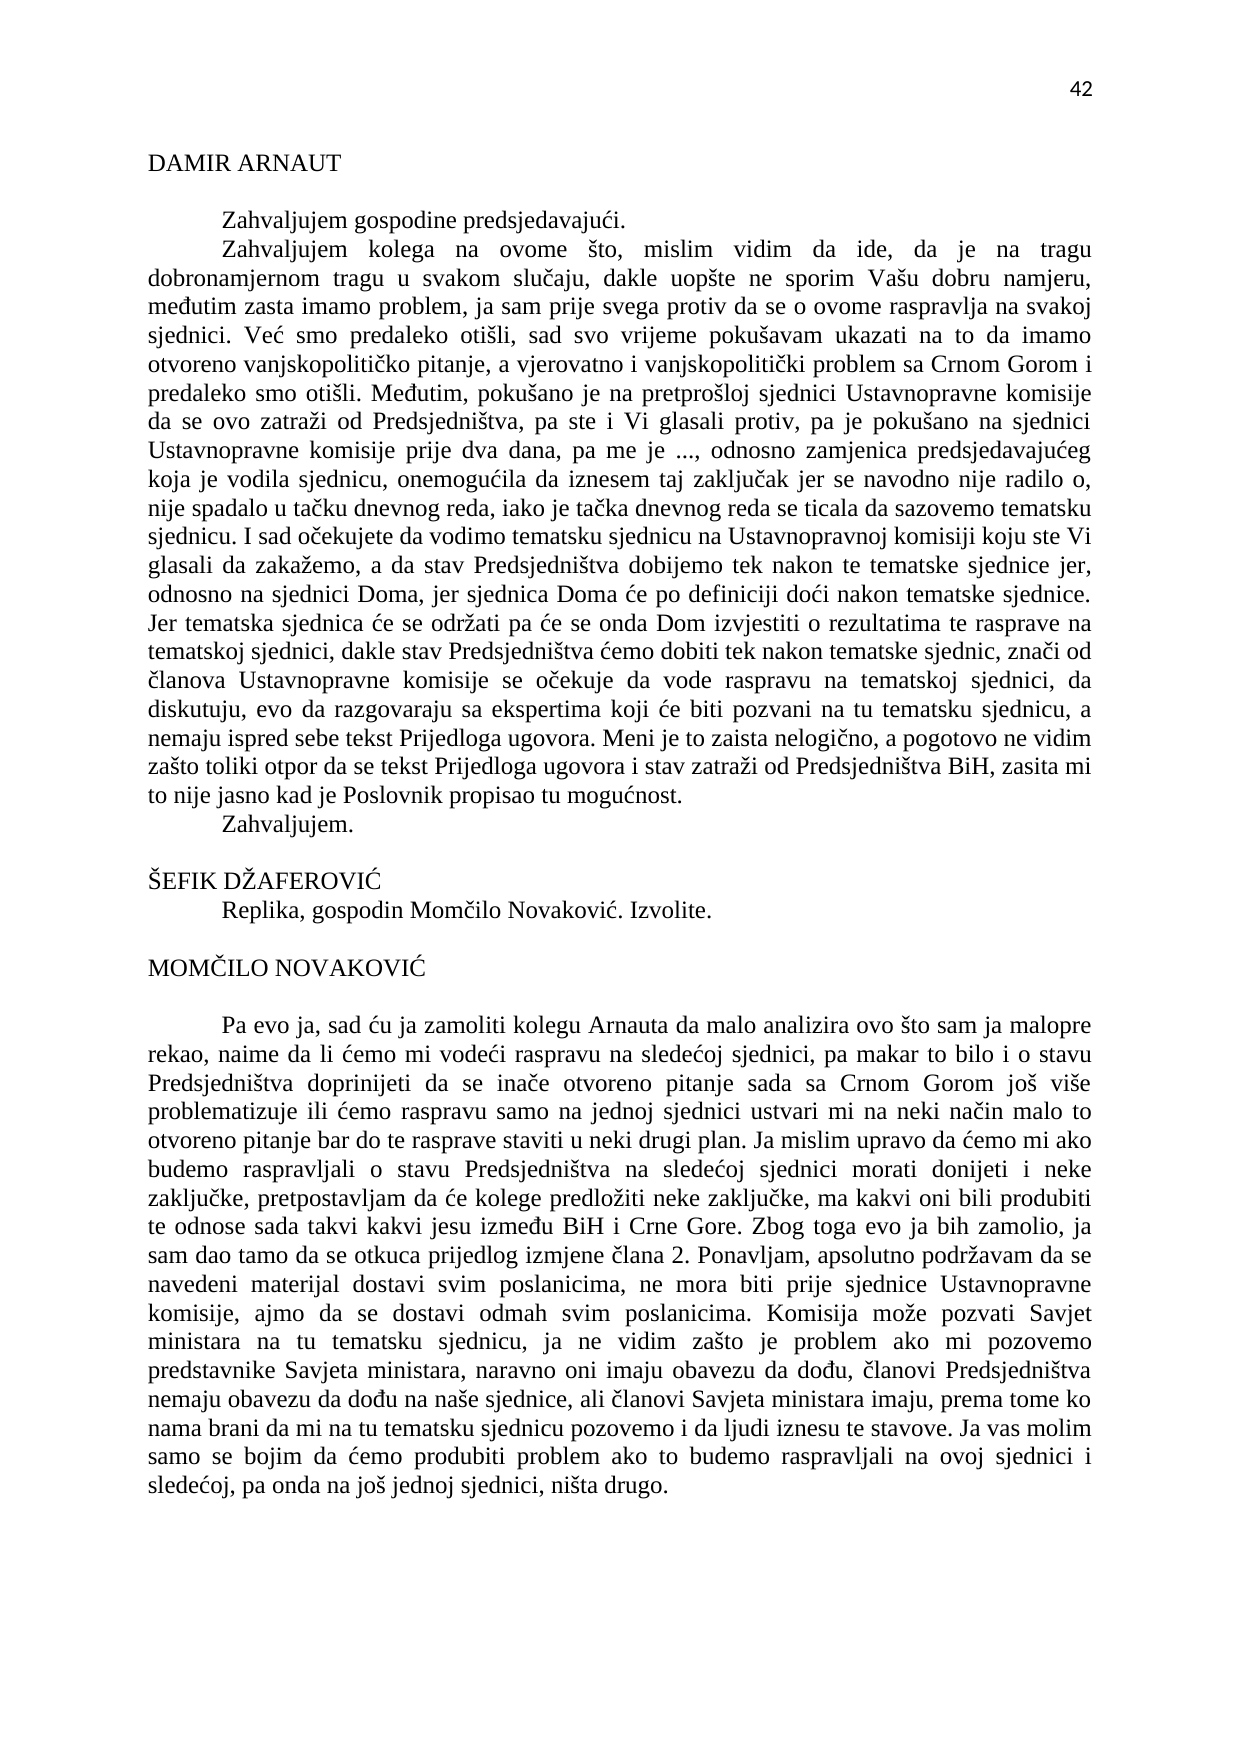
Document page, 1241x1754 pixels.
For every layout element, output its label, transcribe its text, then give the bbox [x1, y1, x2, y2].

text Zahvaljujem kolega na ovome što, mislim vidim da ide, da je na tragu dobronamjernom tragu u svakom slučaju, dakle uopšte ne sporim Vašu dobru namjeru, međutim zasta imamo problem, ja sam prije svega protiv da se o ovome raspravlja na svakoj sjednici. Već smo predaleko otišli, sad svo vrijeme pokušavam ukazati na to da imamo otvoreno vanjskopolitičko pitanje, a vjerovatno i vanjskopolitički problem sa Crnom Gorom i predaleko smo otišli. Međutim, pokušano je na pretprošloj sjednici Ustavnopravne komisije da se ovo zatraži od Predsjedništva, pa ste i Vi glasali protiv, pa je pokušano na sjednici Ustavnopravne komisije prije dva dana, pa me je ..., odnosno zamjenica predsjedavajućeg koja je vodila sjednicu, onemogućila da iznesem taj zaključak jer se navodno nije radilo o, nije spadalo u tačku dnevnog reda, iako je tačka dnevnog reda se ticala da sazovemo tematsku sjednicu. I sad očekujete da vodimo tematsku sjednicu na Ustavnopravnoj komisiji koju ste Vi glasali da zakažemo, a da stav Predsjedništva dobijemo tek nakon te tematske sjednice jer, odnosno na sjednici Doma, jer sjednica Doma će po definiciji doći nakon tematske sjednice. Jer tematska sjednica će se održati pa će se onda Dom izvjestiti o rezultatima te rasprave na tematskoj sjednici, dakle stav Predsjedništva ćemo dobiti tek nakon tematske sjednic, znači od članova Ustavnopravne komisije se očekuje da vode raspravu na tematskoj sjednici, da diskutuju, evo da razgovaraju sa ekspertima koji će biti pozvani na tu tematsku sjednicu, a nemaju ispred sebe tekst Prijedloga ugovora. Meni je to zaista nelogično, a pogotovo ne vidim zašto toliki otpor da se tekst Prijedloga ugovora i stav zatraži od Predsjedništva BiH, zasita mi to nije jasno kad je Poslovnik propisao tu mogućnost. [148, 234, 1093, 809]
text Zahvaljujem. [148, 809, 1093, 838]
text Replika, gospodin Momčilo Novaković. Izvolite. [148, 895, 1093, 924]
text MOMČILO NOVAKOVIĆ [148, 953, 1093, 981]
text Pa evo ja, sad ću ja zamoliti kolegu Arnauta da malo analizira ovo što sam ja malopre rekao, naime da li ćemo mi vodeći raspravu na sledećoj sjednici, pa makar to bilo i o stavu Predsjedništva doprinijeti da se inače otvoreno pitanje sada sa Crnom Gorom još više problematizuje ili ćemo raspravu samo na jednoj sjednici ustvari mi na neki način malo to otvoreno pitanje bar do te rasprave staviti u neki drugi plan. Ja mislim upravo da ćemo mi ako budemo raspravljali o stavu Predsjedništva na sledećoj sjednici morati donijeti i neke zaključke, pretpostavljam da će kolege predložiti neke zaključke, ma kakvi oni bili produbiti te odnose sada takvi kakvi jesu između BiH i Crne Gore. Zbog toga evo ja bih zamolio, ja sam dao tamo da se otkuca prijedlog izmjene člana 2. Ponavljam, apsolutno podržavam da se navedeni materijal dostavi svim poslanicima, ne mora biti prije sjednice Ustavnopravne komisije, ajmo da se dostavi odmah svim poslanicima. Komisija može pozvati Savjet ministara na tu tematsku sjednicu, ja ne vidim zašto je problem ako mi pozovemo predstavnike Savjeta ministara, naravno oni imaju obavezu da dođu, članovi Predsjedništva nemaju obavezu da dođu na naše sjednice, ali članovi Savjeta ministara imaju, prema tome ko nama brani da mi na tu tematsku sjednicu pozovemo i da ljudi iznesu te stavove. Ja vas molim samo se bojim da ćemo produbiti problem ako to budemo raspravljali na ovoj sjednici i sledećoj, pa onda na još jednoj sjednici, ništa drugo. [148, 1010, 1093, 1499]
text DAMIR ARNAUT [148, 148, 1093, 176]
text ŠEFIK DŽAFEROVIĆ [148, 866, 1093, 895]
text Zahvaljujem gospodine predsjedavajući. [148, 205, 1093, 234]
